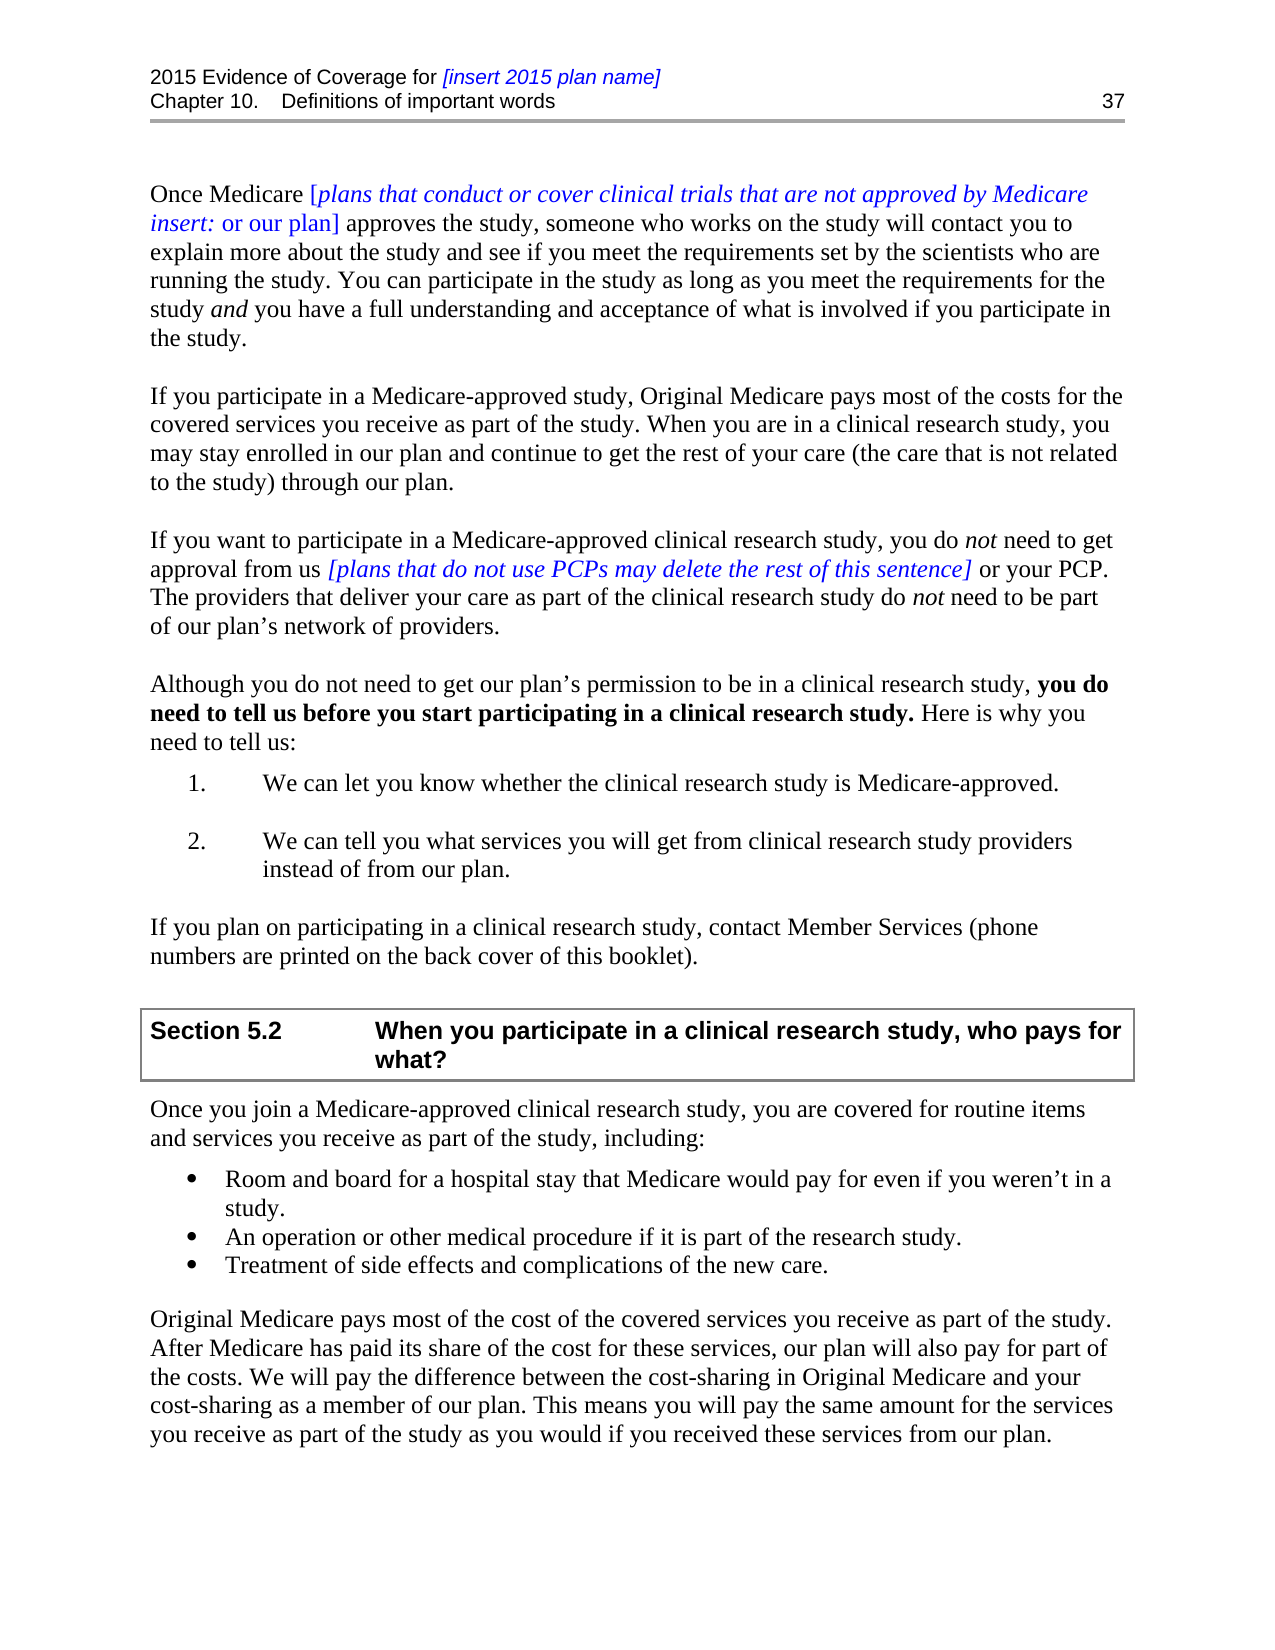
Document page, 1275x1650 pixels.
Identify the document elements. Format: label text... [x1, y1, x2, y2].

list Treatment of side effects and complications of the new care. [187, 1250, 1125, 1279]
list We can let you know whether the clinical research study is Medicare-approved. [187, 768, 1125, 797]
text Once Medicare [plans that conduct or cover clinical trials that are not approved by Medicare insert: or our plan] approves the study, someone who works on the study will contact you to explain more about the study and see if you meet the requirements set by the scientists who are running the study. You can participate in the study as long as you meet the requirements for the study and you have a full understanding and acceptance of what is involved if you participate in the study. [150, 179, 1125, 352]
text If you want to participate in a Medicare-approved clinical research study, you do not need to get approval from us [plans that do not use PCPs may delete the rest of this sentence] or your PCP. The providers that deliver your care as part of the clinical research study do not need to be part of our plan’s network of providers. [150, 525, 1125, 640]
subtitle Section 5.2 When you participate in a clinical research study, who pays for what? [142, 1010, 1133, 1079]
text Once you join a Medicare-approved clinical research study, you are covered for routine items and services you receive as part of the study, including: [150, 1094, 1125, 1152]
list We can tell you what services you will get from clinical research study providers instead of from our plan. [187, 826, 1125, 883]
text If you participate in a Medicare-approved study, Original Medicare pays most of the costs for the covered services you receive as part of the study. When you are in a clinical research study, you may stay enrolled in our plan and continue to get the rest of your care (the care that is not related to the study) through our plan. [150, 381, 1125, 496]
text If you plan on participating in a clinical research study, contact Member Services (phone numbers are printed on the back cover of this booklet). [150, 912, 1125, 970]
list Room and board for a hospital stay that Medicare would pay for even if you weren’t in a study. [187, 1164, 1125, 1222]
list An operation or other medical procedure if it is part of the research study. [187, 1222, 1125, 1250]
text Although you do not need to get our plan’s permission to be in a clinical research study, you do need to tell us before you start participating in a clinical research study. Here is why you need to tell us: [150, 669, 1125, 755]
list Original Medicare pays most of the cost of the covered services you receive as part of the study. After Medicare has paid its share of the cost for these services, our plan will also pay for part of the costs. We will pay the difference between the cost-sharing in Original Medicare and your cost-sharing as a member of our plan. This means you will pay the same amount for the services you receive as part of the study as you would if you received these services from our plan. [150, 1304, 1125, 1448]
